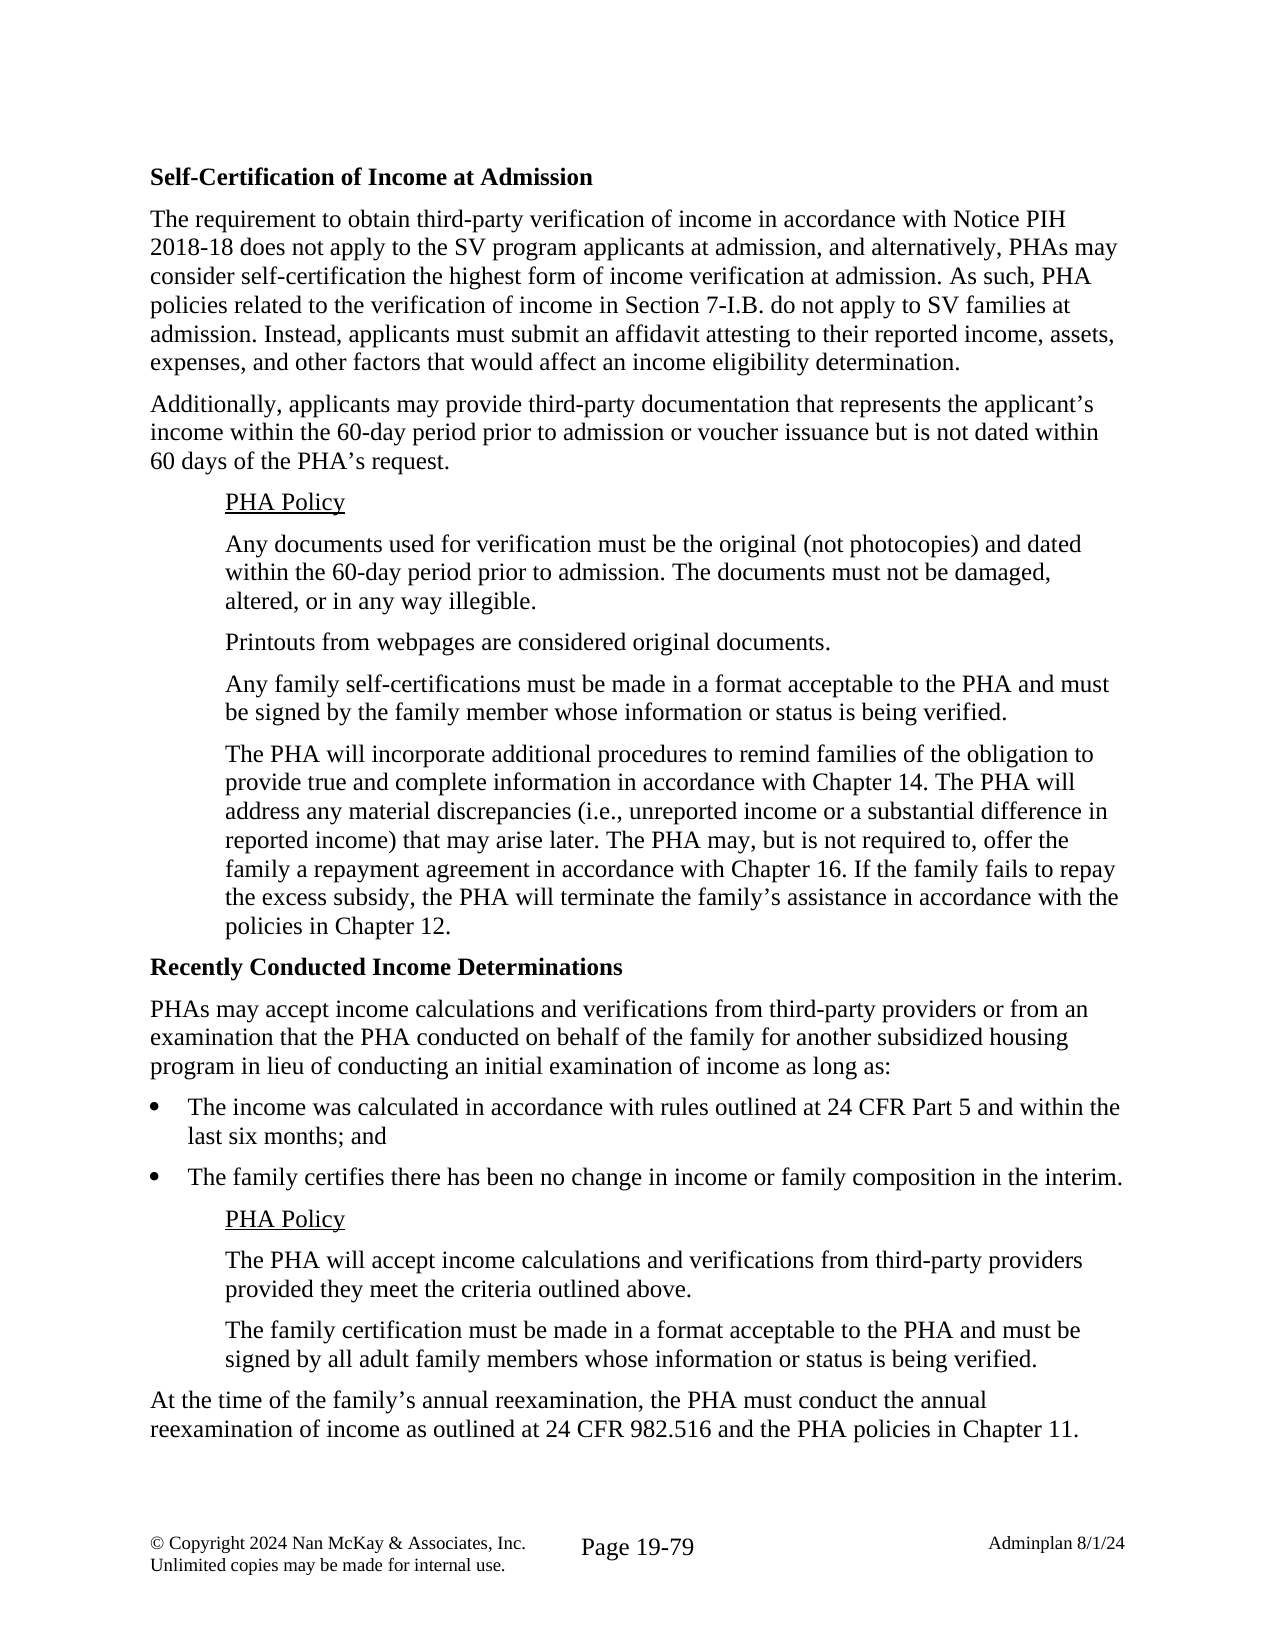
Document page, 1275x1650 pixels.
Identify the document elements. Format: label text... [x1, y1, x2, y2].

text Additionally, applicants may provide third-party documentation that represents the applicant’s income within the 60-day period prior to admission or voucher issuance but is not dated within 60 days of the PHA’s request. [150, 389, 1125, 475]
text PHA Policy [225, 1204, 1125, 1232]
text Self-Certification of Income at Admission [150, 162, 1125, 191]
text The PHA will accept income calculations and verifications from third-party providers provided they meet the criteria outlined above. [225, 1245, 1125, 1302]
text PHAs may accept income calculations and verifications from third-party providers or from an examination that the PHA conducted on behalf of the family for another subsidized housing program in lieu of conducting an initial examination of income as long as: [150, 994, 1125, 1080]
text The family certification must be made in a format acceptable to the PHA and must be signed by all adult family members whose information or status is being verified. [225, 1315, 1125, 1372]
text The requirement to obtain third-party verification of income in accordance with Notice PIH 2018-18 does not apply to the SV program applicants at admission, and alternatively, PHAs may consider self-certification the highest form of income verification at admission. As such, PHA policies related to the verification of income in Section 7-I.B. do not apply to SV families at admission. Instead, applicants must submit an affidavit attesting to their reported income, assets, expenses, and other factors that would affect an income eligibility determination. [150, 204, 1125, 376]
list The income was calculated in accordance with rules outlined at 24 CFR Part 5 and within the last six months; and [150, 1092, 1125, 1150]
text Any documents used for verification must be the original (not photocopies) and dated within the 60-day period prior to admission. The documents must not be damaged, altered, or in any way illegible. [225, 529, 1125, 615]
text The PHA will incorporate additional procedures to remind families of the obligation to provide true and complete information in accordance with Chapter 14. The PHA will address any material discrepancies (i.e., unreported income or a substantial difference in reported income) that may arise later. The PHA may, but is not required to, offer the family a repayment agreement in accordance with Chapter 16. If the family fails to repay the excess subsidy, the PHA will terminate the family’s assistance in accordance with the policies in Chapter 12. [225, 739, 1125, 940]
text Printouts from webpages are considered original documents. [225, 627, 1125, 656]
text Any family self-certifications must be made in a format acceptable to the PHA and must be signed by the family member whose information or status is being verified. [225, 669, 1125, 726]
text Recently Conducted Income Determinations [150, 952, 1125, 981]
text PHA Policy [225, 487, 1125, 516]
list The family certifies there has been no change in income or family composition in the interim. [150, 1162, 1125, 1191]
text At the time of the family’s annual reexamination, the PHA must conduct the annual reexamination of income as outlined at 24 CFR 982.516 and the PHA policies in Chapter 11. [150, 1385, 1125, 1442]
